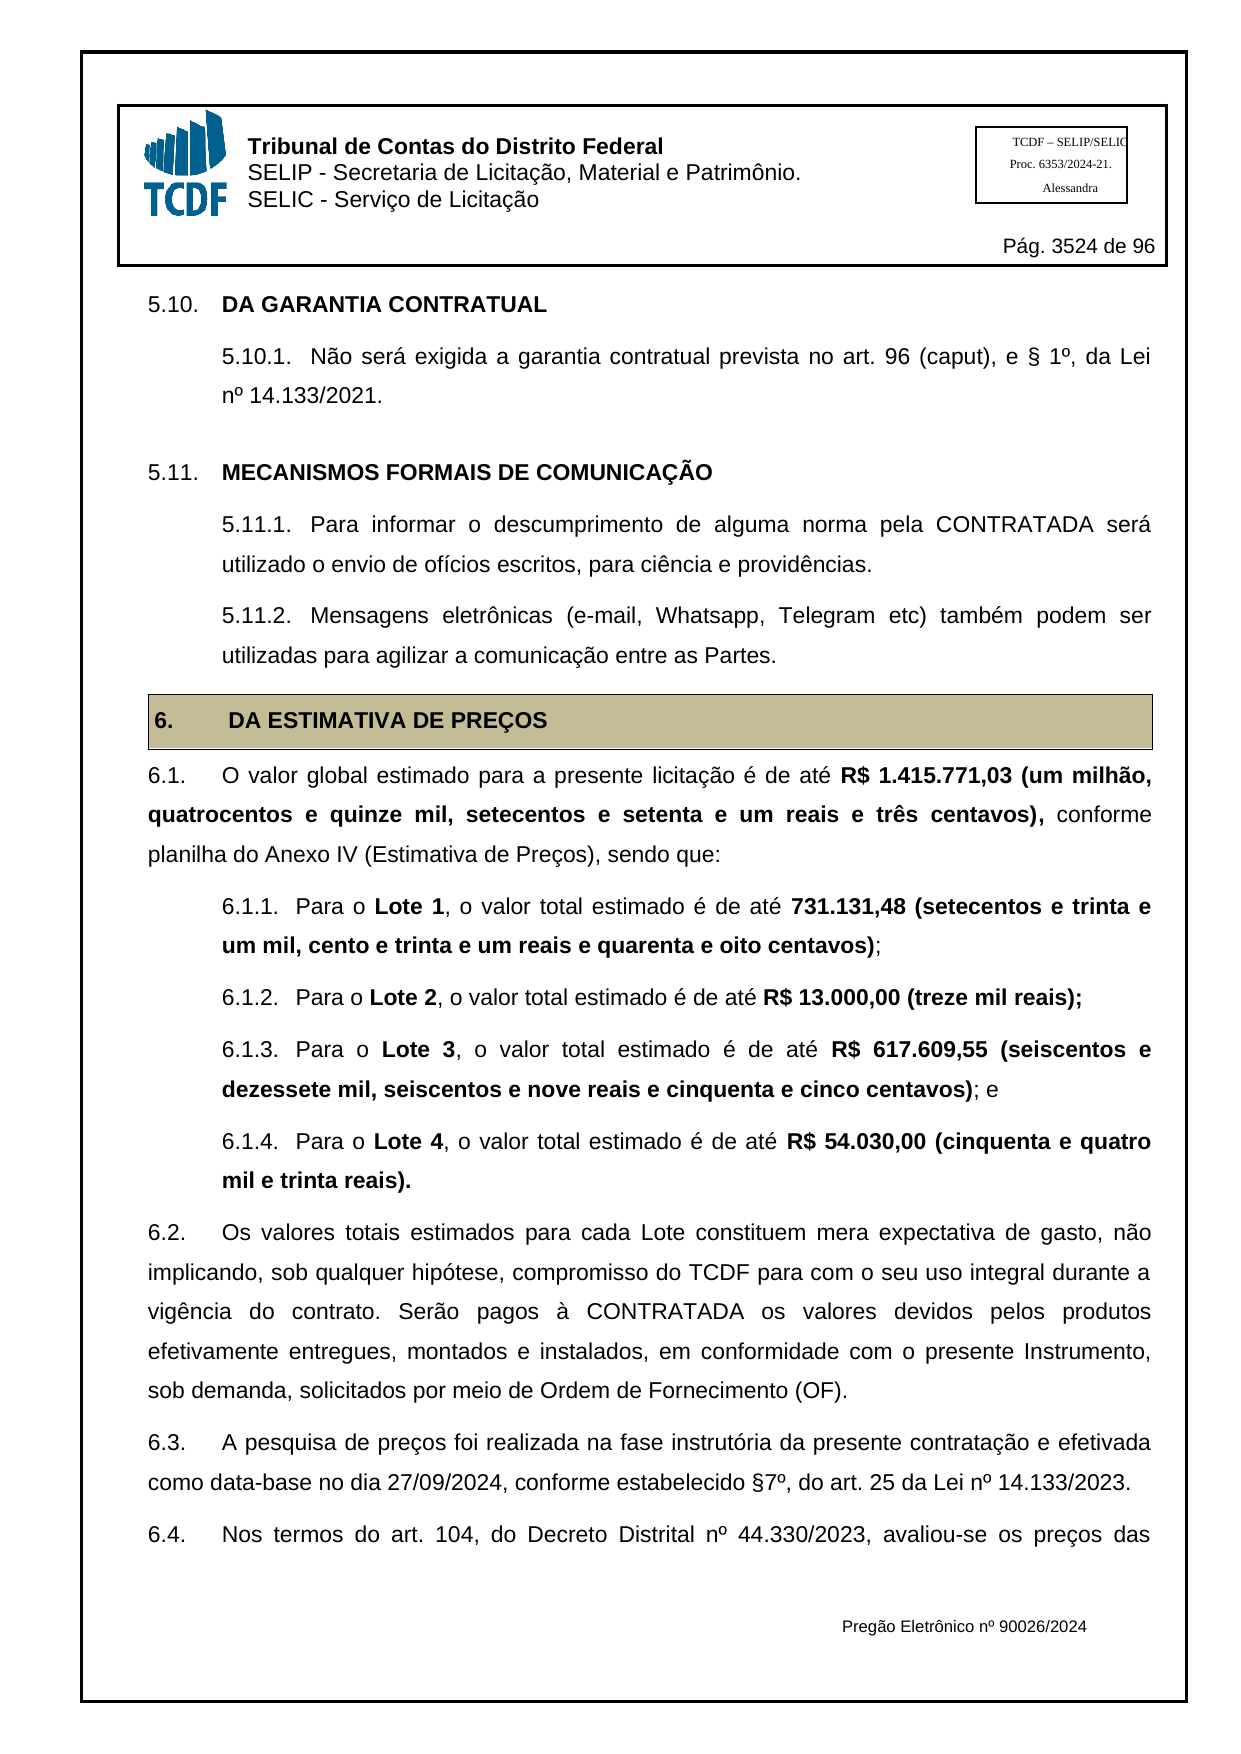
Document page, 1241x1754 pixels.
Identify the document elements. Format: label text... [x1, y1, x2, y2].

list MECANISMOS FORMAIS DE COMUNICAÇÃO [148, 459, 1152, 485]
list Para o Lote 2, o valor total estimado é de até R$ 13.000,00 (treze mil reais); [222, 984, 1152, 1011]
list Os valores totais estimados para cada Lote constituem mera expectativa de gasto, não implicando, sob qualquer hipótese, compromisso do TCDF para com o seu uso integral durante a vigência do contrato. Serão pagos à CONTRATADA os valores devidos pelos produtos efetivamente entregues, montados e instalados, em conformidade com o presente Instrumento, sob demanda, solicitados por meio de Ordem de Fornecimento (OF). [148, 1219, 1152, 1403]
picture [129, 107, 241, 218]
list Para o Lote 3, o valor total estimado é de até R$ 617.609,55 (seiscentos e dezessete mil, seiscentos e nove reais e cinquenta e cinco centavos); e [222, 1036, 1152, 1102]
list DA GARANTIA CONTRATUAL [148, 291, 1152, 317]
table_header DA ESTIMATIVA DE PREÇOS [149, 695, 1152, 748]
list Para o Lote 1, o valor total estimado é de até 731.131,48 (setecentos e trinta e um mil, cento e trinta e um reais e quarenta e oito centavos); [222, 893, 1152, 959]
list Não será exigida a garantia contratual prevista no art. 96 (caput), e § 1º, da Lei nº 14.133/2021. [222, 343, 1152, 408]
list Para o Lote 4, o valor total estimado é de até R$ 54.030,00 (cinquenta e quatro mil e trinta reais). [222, 1128, 1152, 1194]
list Para informar o descumprimento de alguma norma pela CONTRATADA será utilizado o envio de ofícios escritos, para ciência e providências. [222, 511, 1152, 577]
list O valor global estimado para a presente licitação é de até R$ 1.415.771,03 (um milhão, quatrocentos e quinze mil, setecentos e setenta e um reais e três centavos), conforme planilha do Anexo IV (Estimativa de Preços), sendo que: [148, 762, 1152, 867]
list A pesquisa de preços foi realizada na fase instrutória da presente contratação e efetivada como data-base no dia 27/09/2024, conforme estabelecido §7º, do art. 25 da Lei nº 14.133/2023. [148, 1429, 1152, 1495]
list Mensagens eletrônicas (e-mail, Whatsapp, Telegram etc) também podem ser utilizadas para agilizar a comunicação entre as Partes. [222, 602, 1152, 668]
